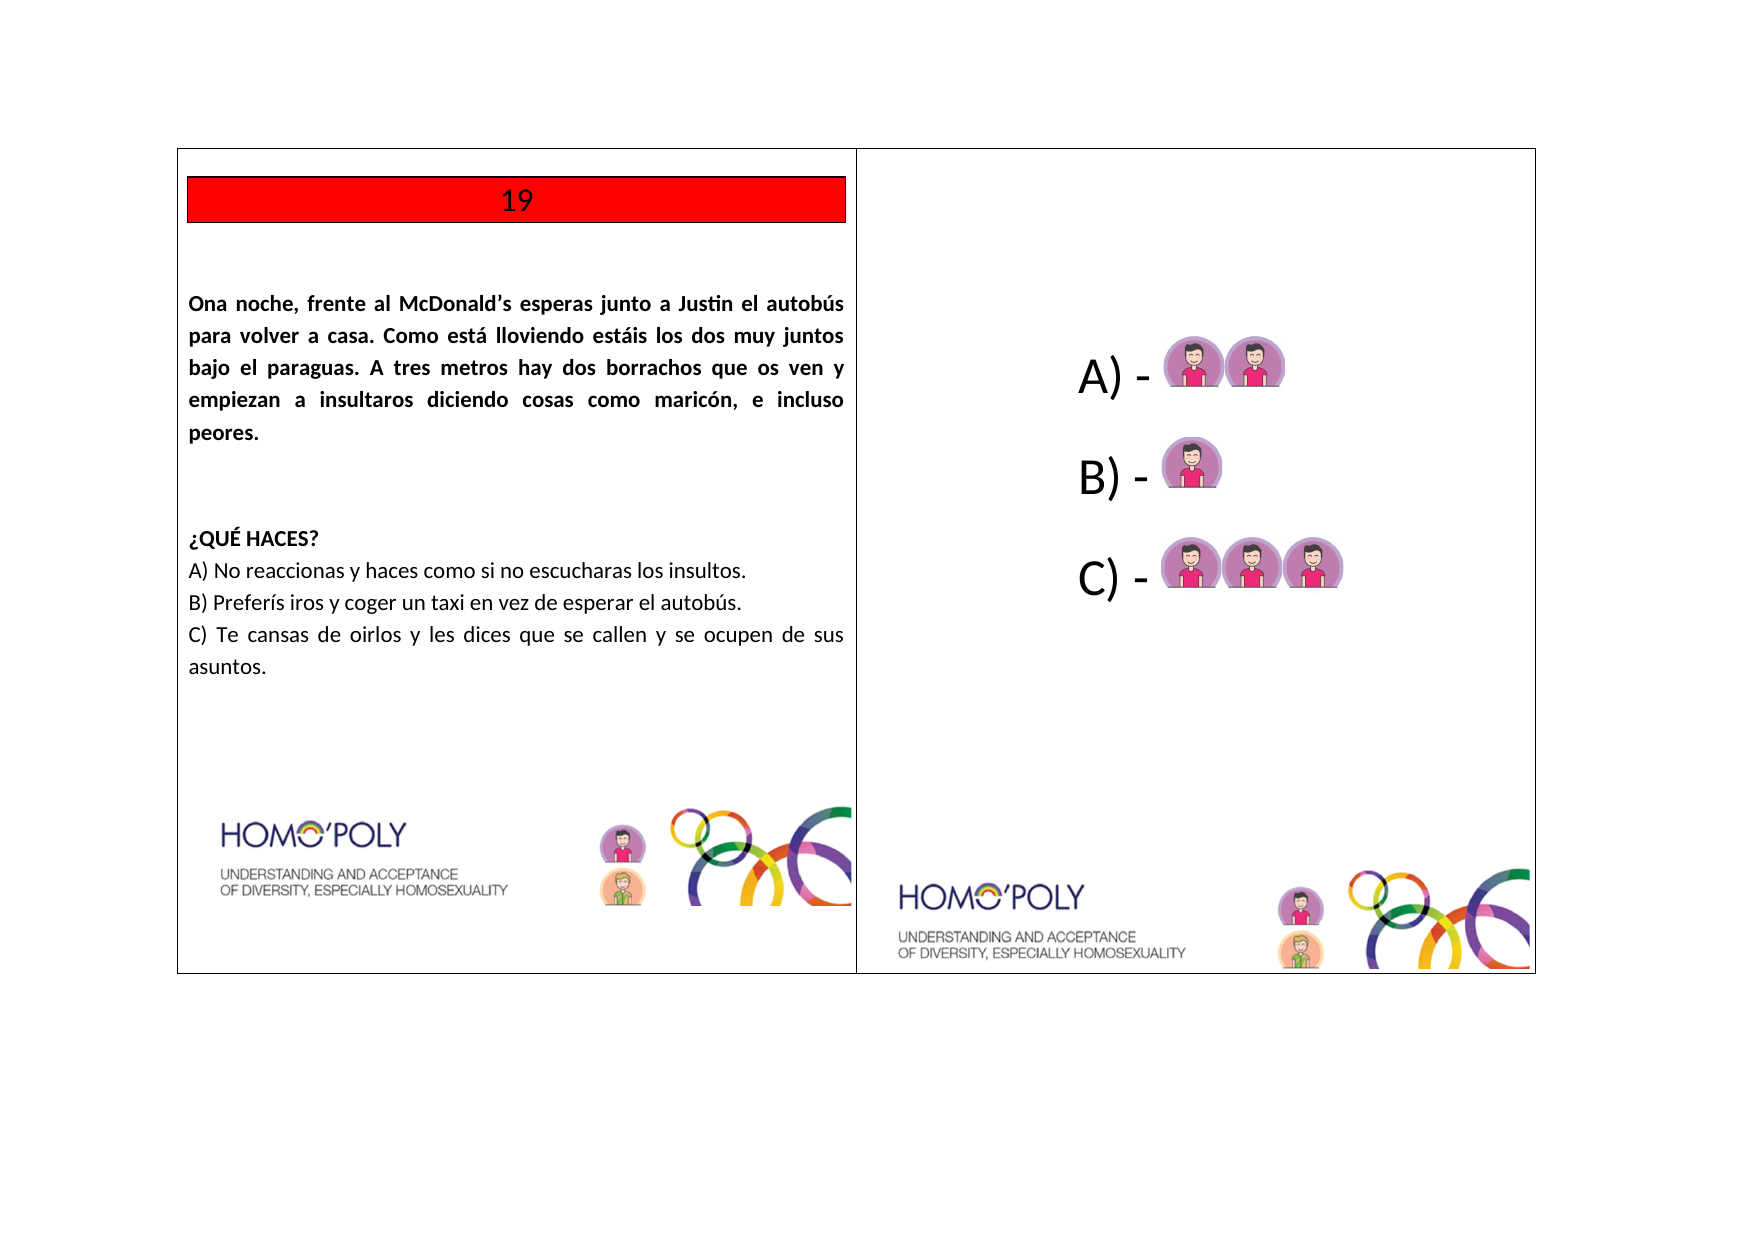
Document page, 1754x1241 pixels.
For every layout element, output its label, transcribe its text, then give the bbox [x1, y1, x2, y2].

picture [859, 866, 1530, 969]
picture [1160, 537, 1344, 595]
table_header A) - B) - C) - [857, 149, 1535, 973]
picture [181, 804, 852, 906]
table_header Ona noche, frente al McDonald’s esperas junto a Justin el autobús para volver a casa. Como está lloviendo estáis los dos muy juntos bajo el paraguas. A tres metros hay dos borrachos que os ven y empiezan a insultaros diciendo cosas como maricón, e incluso peores. ¿QUÉ HACES? A) No reaccionas y haces como si no escucharas los insultos. B) Preferís iros y coger un taxi en vez de esperar el autobús. C) Te cansas de oirlos y les dices que se callen y se ocupen de sus asuntos. [178, 149, 856, 973]
picture [1161, 437, 1223, 495]
picture [1163, 336, 1285, 394]
